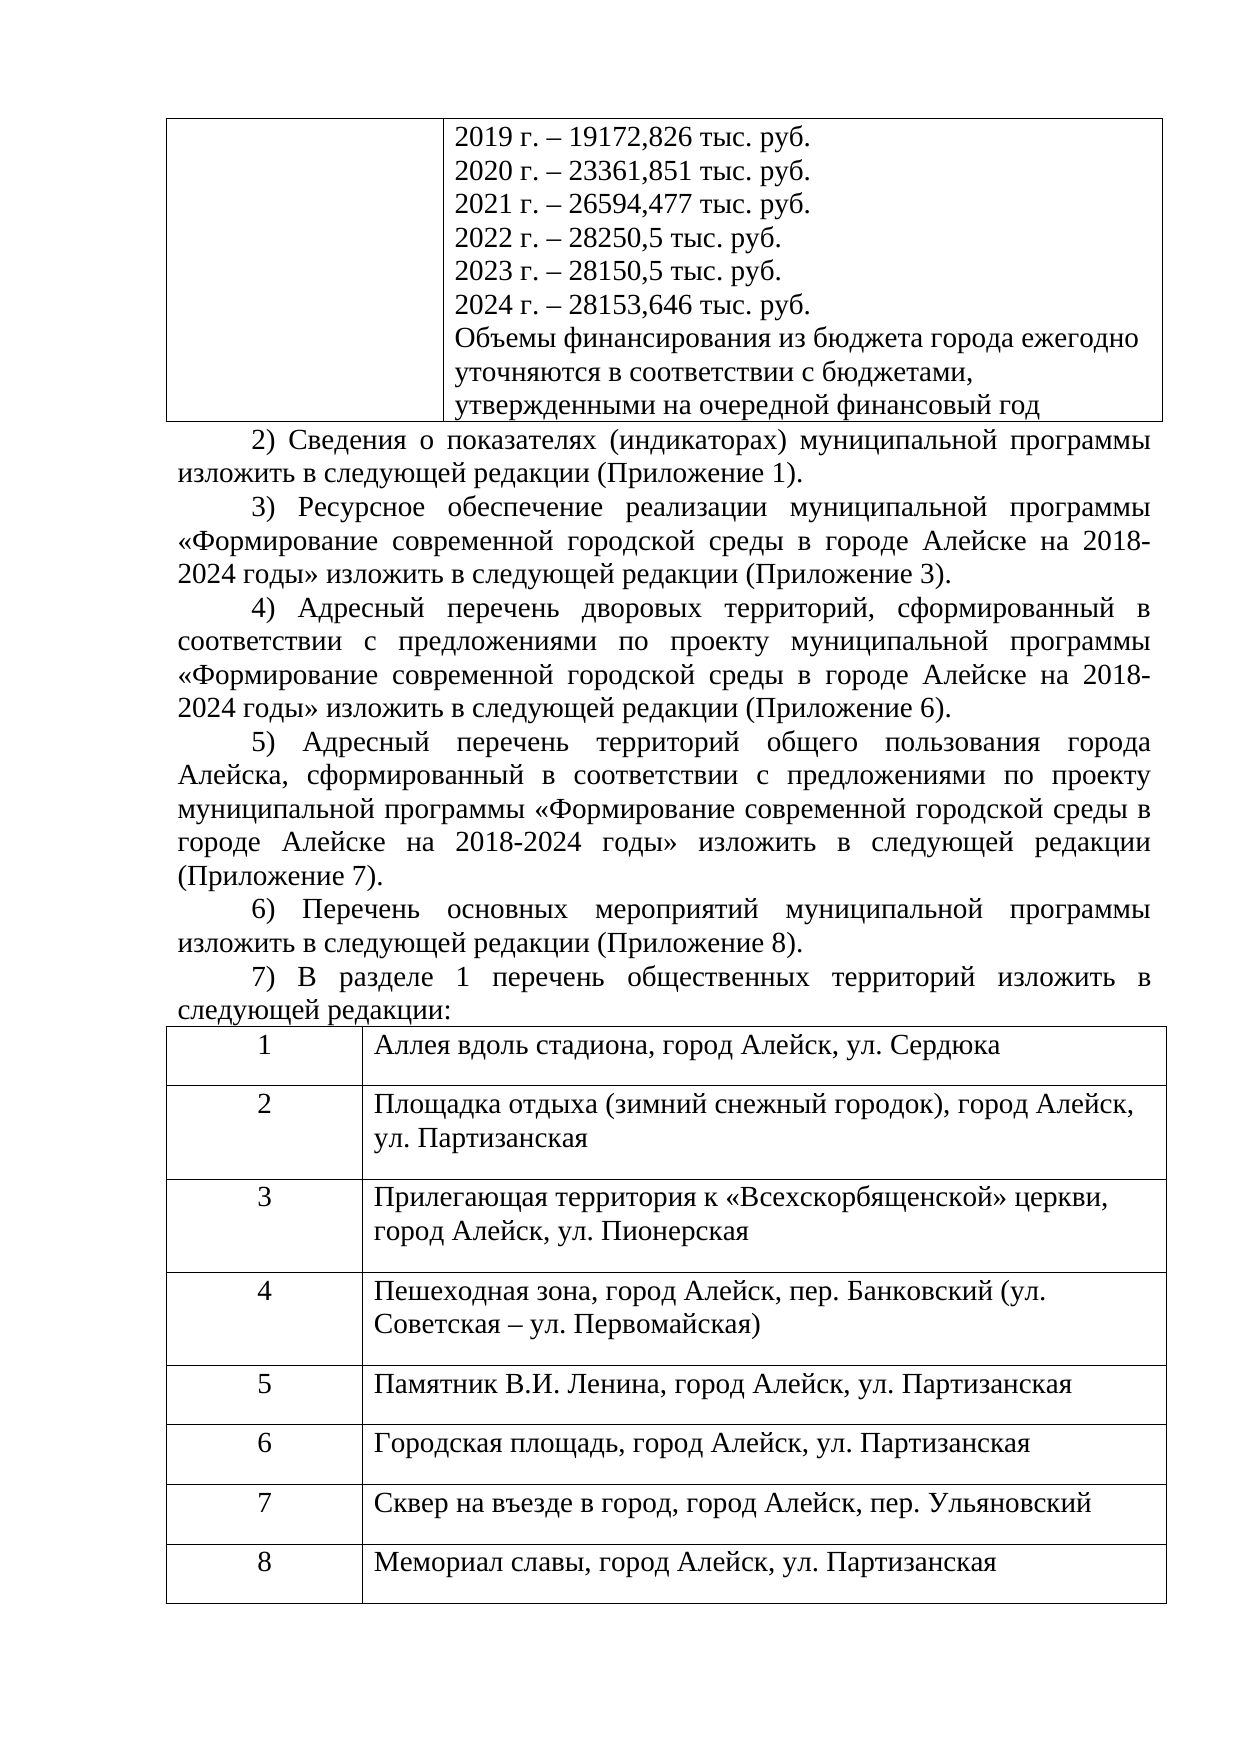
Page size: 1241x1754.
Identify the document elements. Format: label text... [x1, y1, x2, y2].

table_cell Сквер на въезде в город, город Алейск, пер. Ульяновский [363, 1485, 1166, 1543]
table_cell Мемориал славы, город Алейск, ул. Партизанская [363, 1545, 1166, 1603]
table_cell Памятник В.И. Ленина, город Алейск, ул. Партизанская [363, 1366, 1166, 1424]
table_cell 8 [167, 1545, 362, 1603]
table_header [167, 119, 443, 421]
table_cell 4 [167, 1273, 362, 1365]
table_header 1 [167, 1027, 362, 1085]
table_cell 6 [167, 1425, 362, 1484]
table_cell Прилегающая территория к «Всехскорбященской» церкви, город Алейск, ул. Пионерская [363, 1180, 1166, 1272]
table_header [444, 119, 1162, 421]
text 2) Сведения о показателях (индикаторах) муниципальной программы изложить в следующей редакции (Приложение 1). [177, 422, 1152, 489]
table_cell Пешеходная зона, город Алейск, пер. Банковский (ул. Советская – ул. Первомайская) [363, 1273, 1166, 1365]
text 4) Адресный перечень дворовых территорий, сформированный в соответствии с предложениями по проекту муниципальной программы «Формирование современной городской среды в городе Алейске на 2018-2024 годы» изложить в следующей редакции (Приложение 6). [177, 590, 1152, 724]
table_cell 5 [167, 1366, 362, 1424]
text 3) Ресурсное обеспечение реализации муниципальной программы «Формирование современной городской среды в городе Алейске на 2018-2024 годы» изложить в следующей редакции (Приложение 3). [177, 489, 1152, 590]
table_cell Городская площадь, город Алейск, ул. Партизанская [363, 1425, 1166, 1484]
table_cell 7 [167, 1485, 362, 1543]
text 5) Адресный перечень территорий общего пользования города Алейска, сформированный в соответствии с предложениями по проекту муниципальной программы «Формирование современной городской среды в городе Алейске на 2018-2024 годы» изложить в следующей редакции (Приложение 7). [177, 724, 1152, 892]
table_cell Площадка отдыха (зимний снежный городок), город Алейск, ул. Партизанская [363, 1086, 1166, 1178]
table_header Аллея вдоль стадиона, город Алейск, ул. Сердюка [363, 1027, 1166, 1085]
text 6) Перечень основных мероприятий муниципальной программы изложить в следующей редакции (Приложение 8). [177, 892, 1152, 959]
text 7) В разделе 1 перечень общественных территорий изложить в следующей редакции: [177, 959, 1152, 1026]
table_cell 2 [167, 1086, 362, 1178]
table_cell 3 [167, 1180, 362, 1272]
